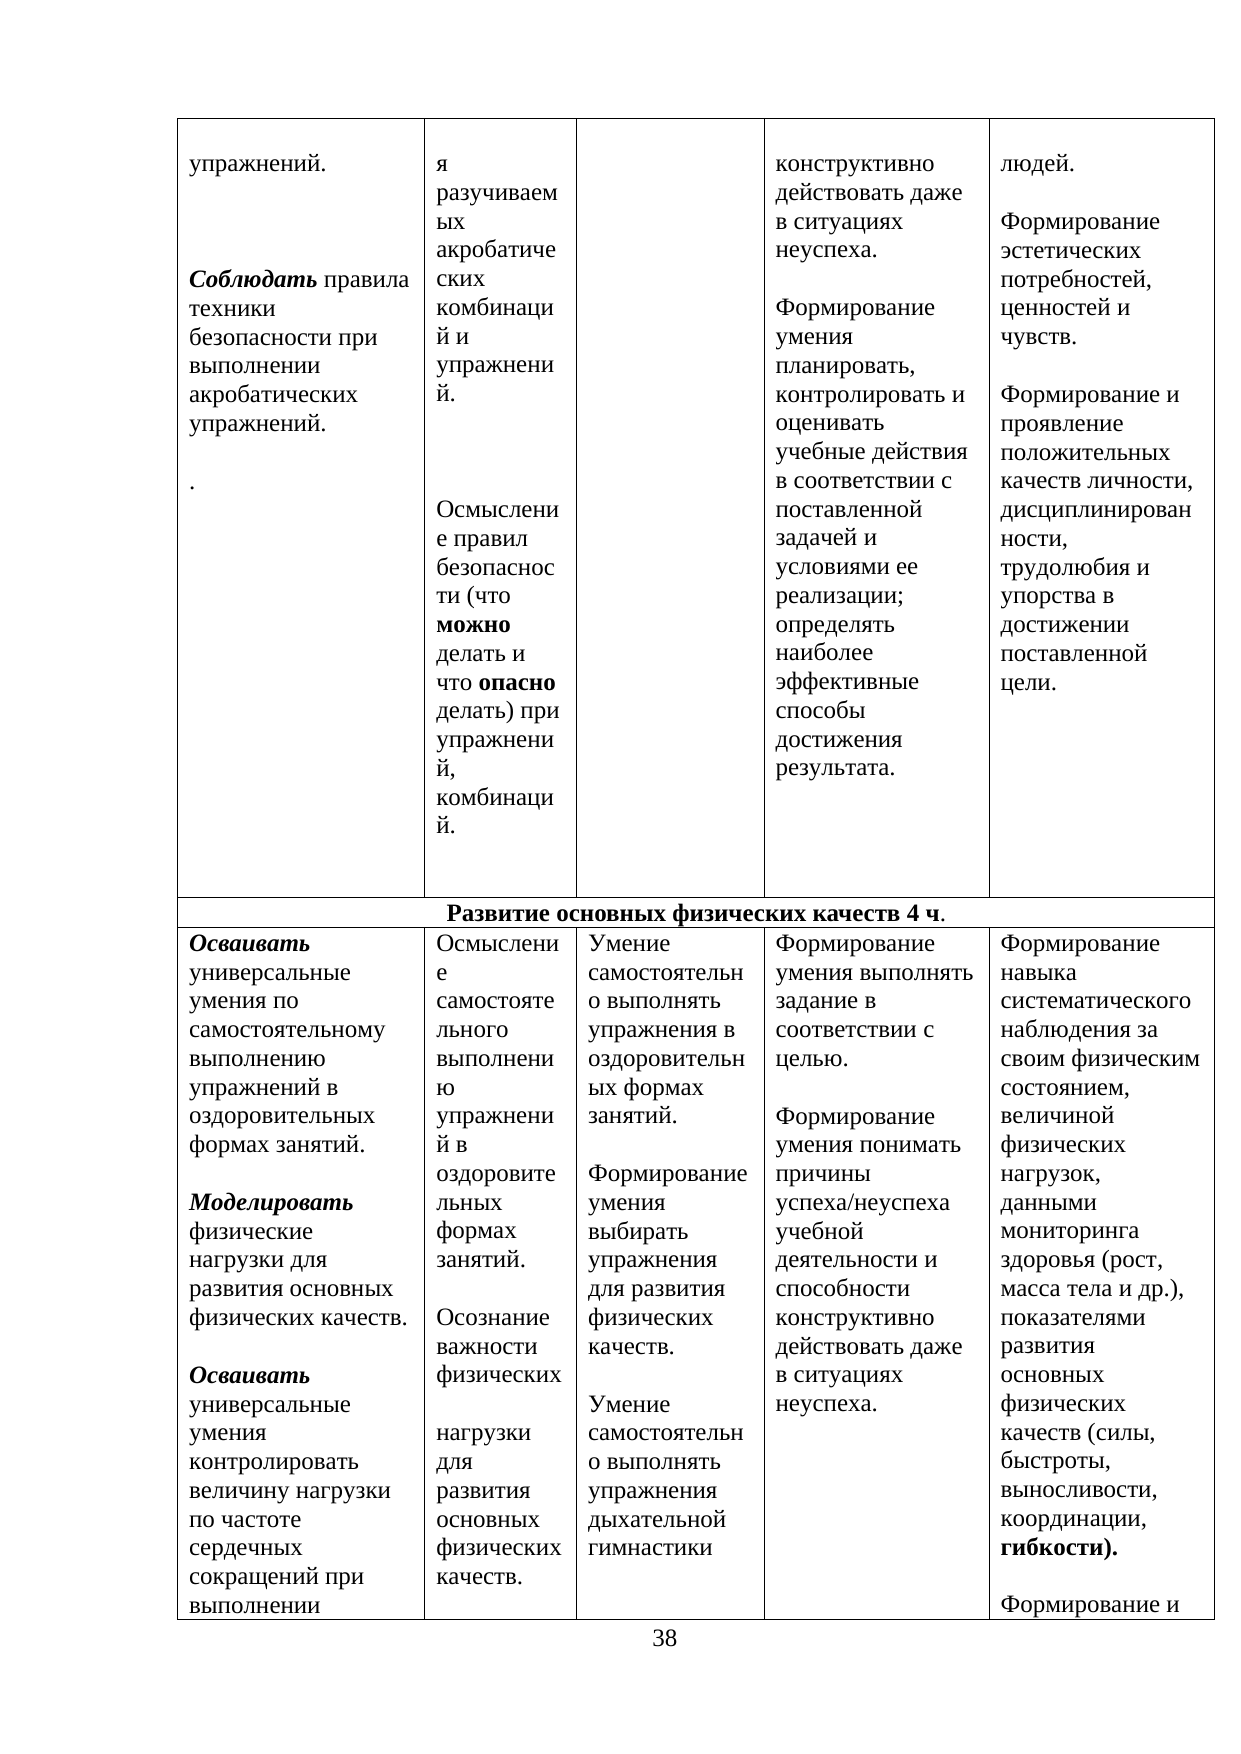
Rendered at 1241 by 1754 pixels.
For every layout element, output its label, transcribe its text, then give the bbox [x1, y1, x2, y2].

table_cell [765, 928, 989, 1619]
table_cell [178, 119, 424, 897]
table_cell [765, 119, 989, 897]
table_cell Развитие основных физических качеств 4 ч. [178, 898, 1214, 927]
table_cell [577, 119, 764, 897]
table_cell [990, 119, 1214, 897]
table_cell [990, 928, 1214, 1619]
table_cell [425, 928, 576, 1619]
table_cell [425, 119, 576, 897]
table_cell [577, 928, 764, 1619]
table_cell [178, 928, 424, 1619]
